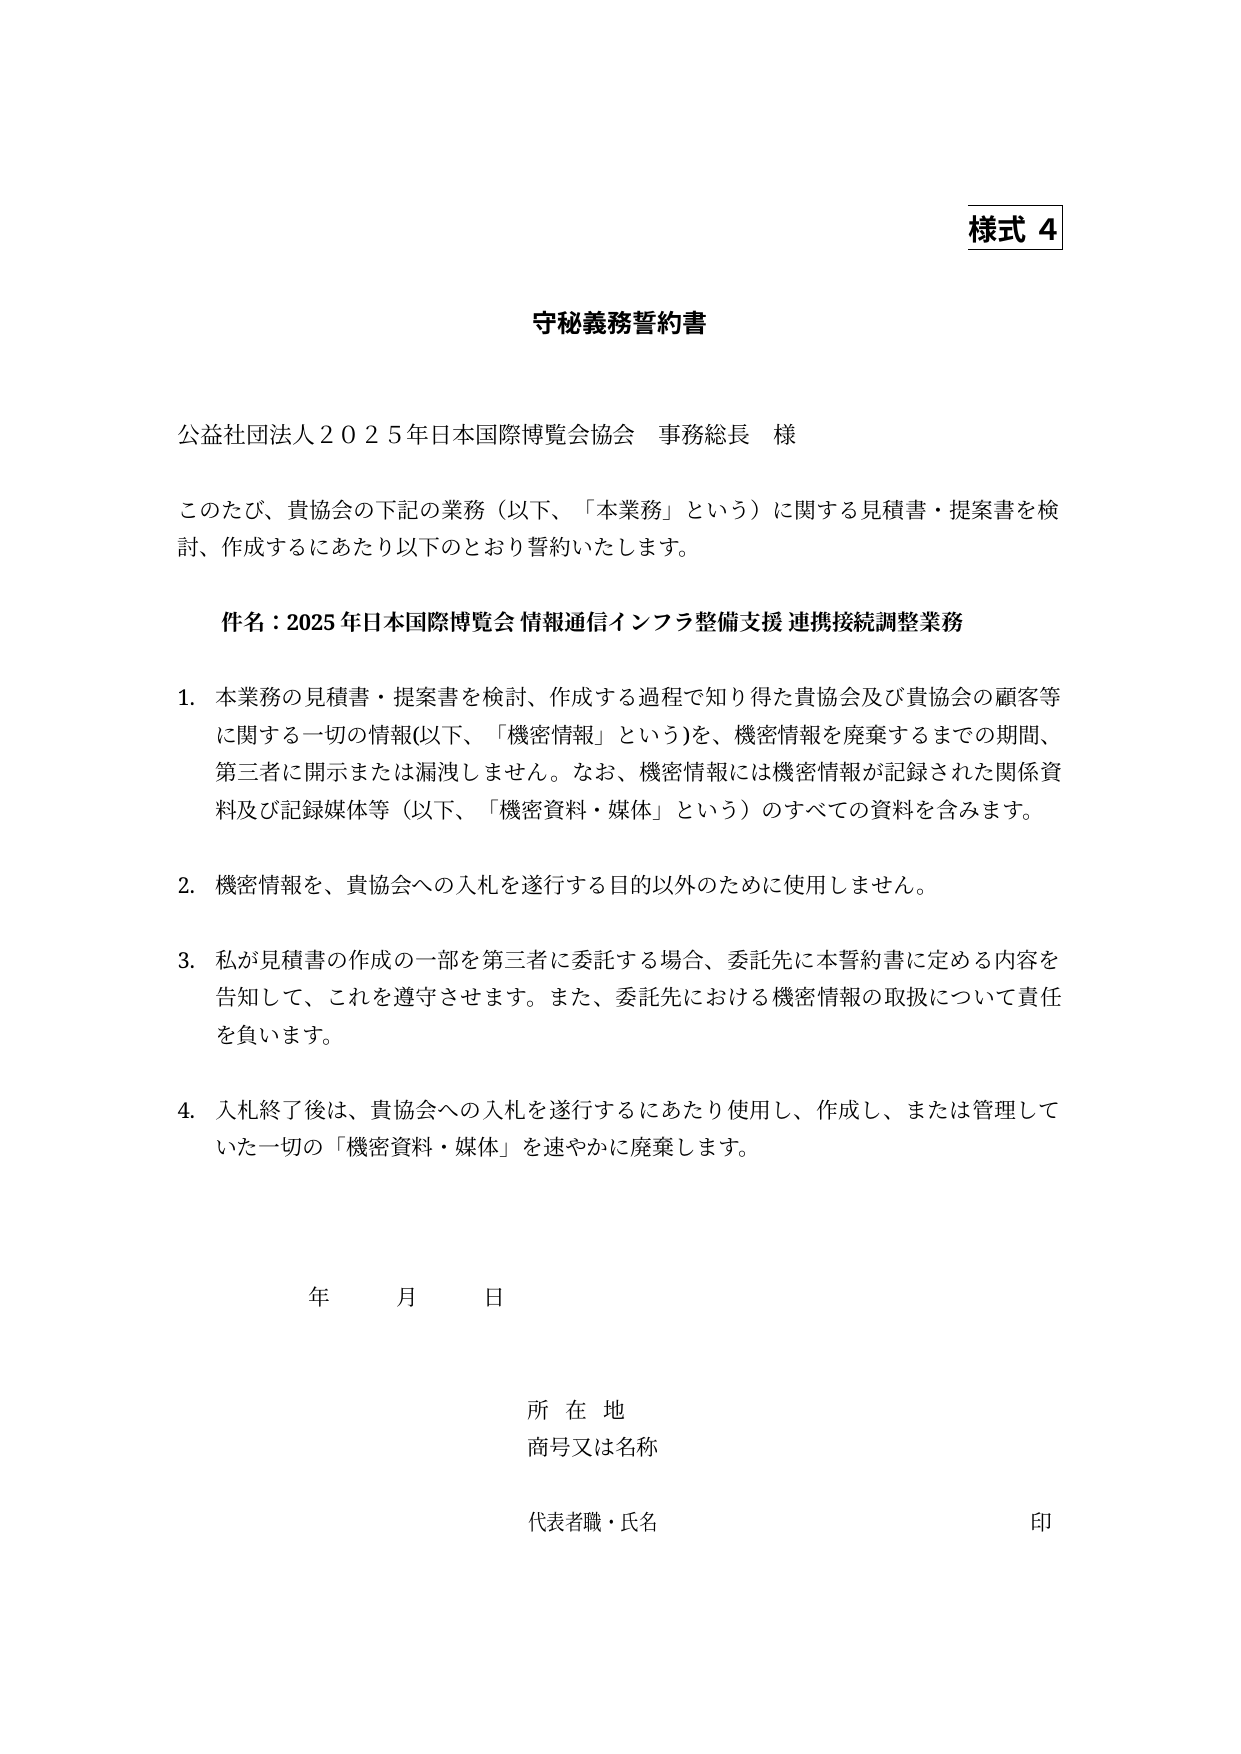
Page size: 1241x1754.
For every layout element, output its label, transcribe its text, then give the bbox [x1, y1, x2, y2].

list 私が見積書の作成の一部を第三者に委託する場合、委託先に本誓約書に定める内容を告知して、これを遵守させます。また、委託先における機密情報の取扱について責任を負います。 [177, 940, 1063, 1052]
list 入札終了後は、貴協会への入札を遂行するにあたり使用し、作成し、または管理していた一切の「機密資料・媒体」を速やかに廃棄します。 [177, 1090, 1063, 1165]
text このたび、貴協会の下記の業務（以下、「本業務」という）に関する見積書・提案書を検討、作成するにあたり以下のとおり誓約いたします。 [177, 490, 1063, 565]
text 様式 ４ [177, 190, 1063, 265]
text 商号又は名称 [177, 1427, 1063, 1465]
text 年 月 日 [177, 1277, 1063, 1315]
text 守秘義務誓約書 [177, 302, 1063, 340]
list 本業務の見積書・提案書を検討、作成する過程で知り得た貴協会及び貴協会の顧客等に関する一切の情報(以下、「機密情報」という)を、機密情報を廃棄するまでの期間、第三者に開示または漏洩しません。なお、機密情報には機密情報が記録された関係資料及び記録媒体等（以下、「機密資料・媒体」という）のすべての資料を含みます。 [177, 677, 1063, 827]
text 所在地 [177, 1390, 1063, 1427]
text 件名：2025年日本国際博覧会 情報通信インフラ整備支援 連携接続調整業務 [221, 602, 1063, 640]
text 代表者職・氏名 印 [177, 1502, 1063, 1540]
text 公益社団法人２０２５年日本国際博覧会協会 事務総長 様 [177, 415, 1063, 452]
list 機密情報を、貴協会への入札を遂行する目的以外のために使用しません。 [177, 865, 1063, 902]
